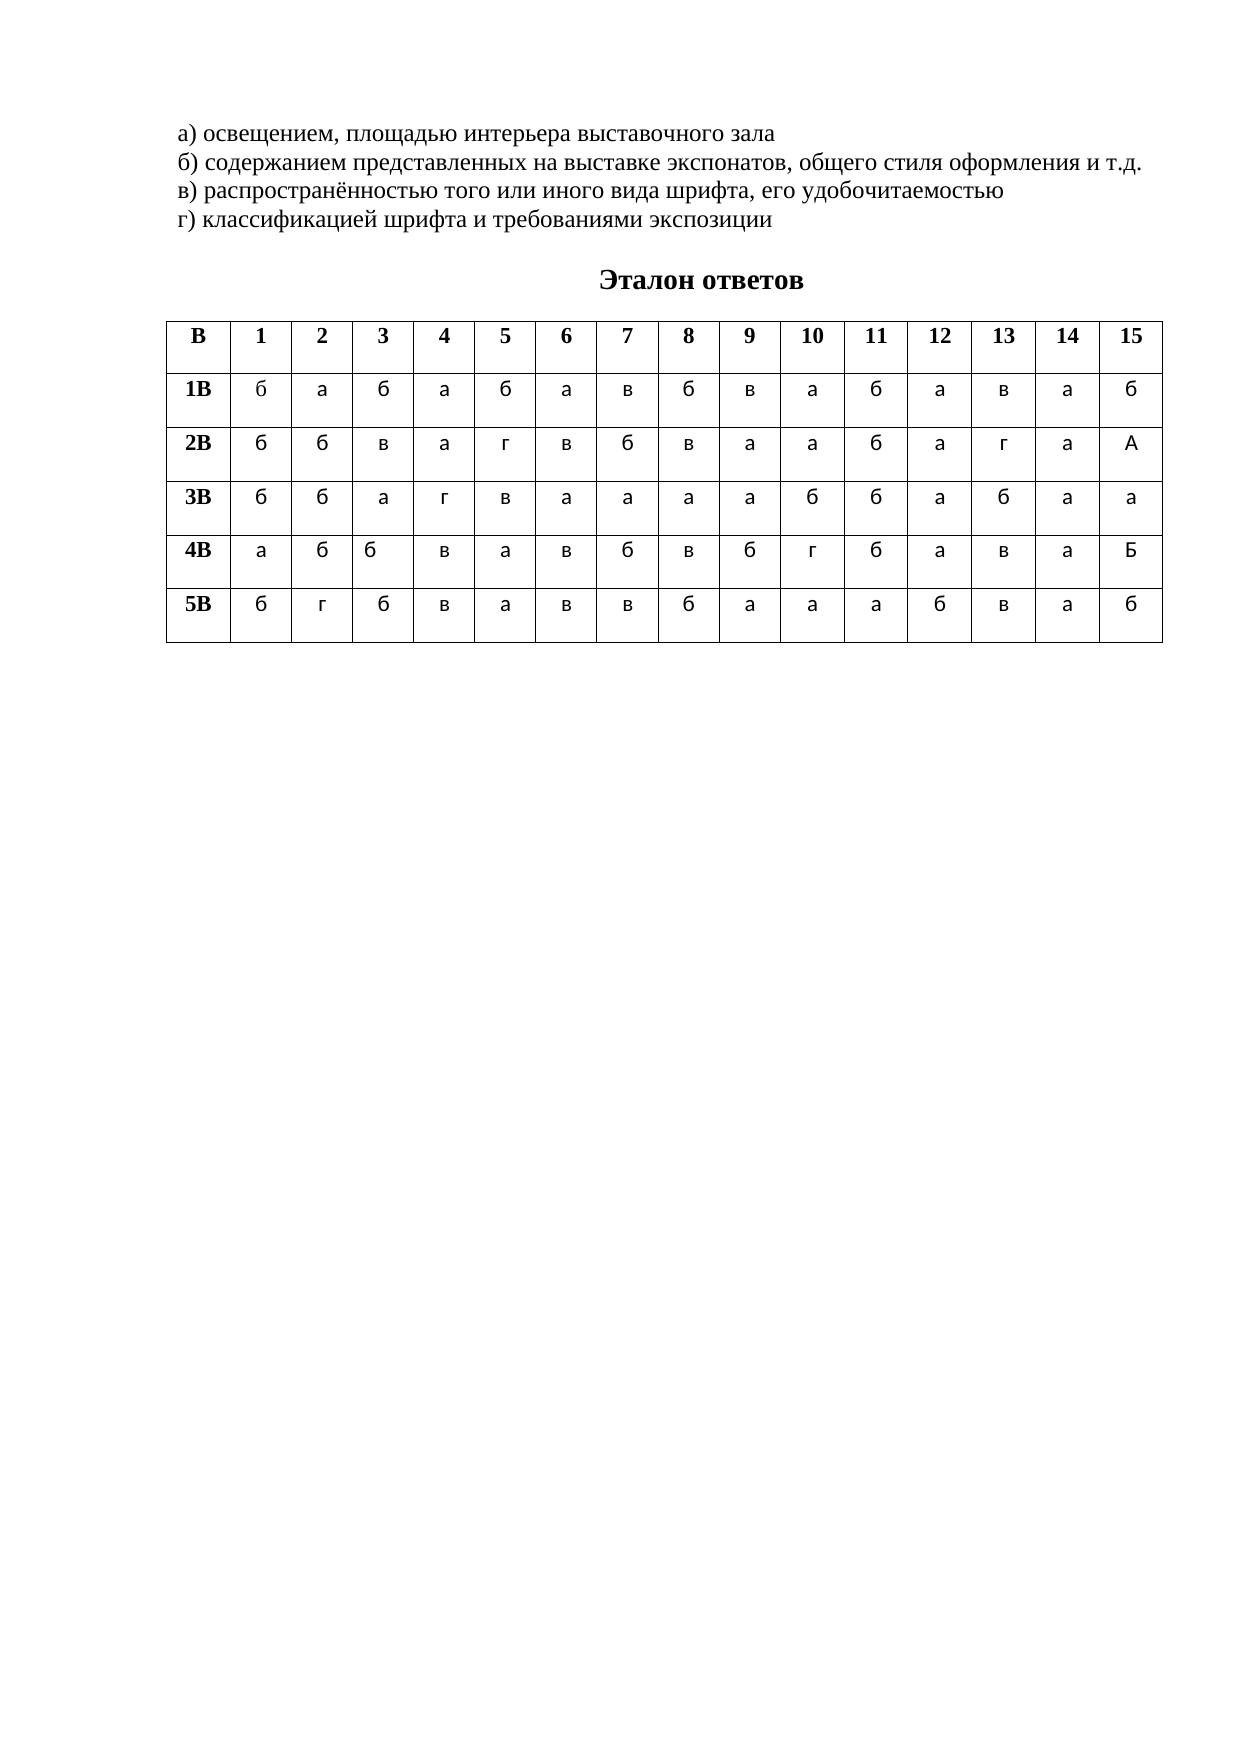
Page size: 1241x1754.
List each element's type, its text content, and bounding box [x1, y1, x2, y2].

table_cell а [908, 428, 971, 481]
table_cell а [536, 482, 596, 534]
table_cell а [1036, 428, 1099, 481]
table_cell 4В [167, 536, 230, 588]
table_cell а [1036, 374, 1099, 427]
table_cell а [536, 374, 596, 427]
table_cell б [353, 589, 413, 642]
table_header В [167, 322, 230, 373]
table_header 9 [720, 322, 780, 373]
table_cell 1В [167, 374, 230, 427]
table_cell в [414, 536, 474, 588]
table_cell г [414, 482, 474, 534]
table_cell в [720, 374, 780, 427]
table_header 13 [972, 322, 1035, 373]
table_header 1 [231, 322, 291, 373]
table_cell 3В [167, 482, 230, 534]
table_cell 2В [167, 428, 230, 481]
table_cell а [292, 374, 352, 427]
table_cell а [908, 374, 971, 427]
table_cell б [292, 428, 352, 481]
table_cell б [720, 536, 780, 588]
table_header 3 [353, 322, 413, 373]
table_cell б [231, 589, 291, 642]
table_cell а [781, 589, 844, 642]
table_cell б [231, 374, 291, 427]
table_cell а [1036, 589, 1099, 642]
table_cell б [845, 374, 907, 427]
table_cell б [353, 374, 413, 427]
table_cell в [659, 428, 719, 481]
table_cell а [781, 374, 844, 427]
table_cell а [1036, 482, 1099, 534]
table_cell г [781, 536, 844, 588]
table_cell а [908, 536, 971, 588]
table_cell в [536, 536, 596, 588]
table_cell б [781, 482, 844, 534]
table_header 6 [536, 322, 596, 373]
table_header 5 [475, 322, 535, 373]
table_cell а [475, 536, 535, 588]
table_cell б [353, 536, 413, 588]
table_cell б [972, 482, 1035, 534]
table_cell в [475, 482, 535, 534]
table_cell в [353, 428, 413, 481]
table_cell а [659, 482, 719, 534]
table_cell б [475, 374, 535, 427]
table_cell б [231, 428, 291, 481]
table_cell а [845, 589, 907, 642]
table_header 8 [659, 322, 719, 373]
table_header 10 [781, 322, 844, 373]
table_cell в [536, 589, 596, 642]
table_cell б [908, 589, 971, 642]
text Эталон ответов [177, 262, 1152, 295]
table_header 2 [292, 322, 352, 373]
table_cell а [353, 482, 413, 534]
table_cell б [659, 589, 719, 642]
table_cell а [231, 536, 291, 588]
table_cell А [1100, 428, 1162, 481]
table_cell а [1036, 536, 1099, 588]
table_cell а [414, 374, 474, 427]
table_cell б [845, 482, 907, 534]
table_header 11 [845, 322, 907, 373]
table_cell в [414, 589, 474, 642]
table_cell а [781, 428, 844, 481]
table_cell в [972, 374, 1035, 427]
table_cell б [1100, 589, 1162, 642]
table_cell г [972, 428, 1035, 481]
table_cell г [475, 428, 535, 481]
table_cell г [292, 589, 352, 642]
table_cell в [597, 374, 658, 427]
text г) классификацией шрифта и требованиями экспозиции [177, 204, 1152, 233]
table_cell б [845, 536, 907, 588]
table_cell б [292, 482, 352, 534]
table_header 7 [597, 322, 658, 373]
table_cell а [1100, 482, 1162, 534]
table_cell б [1100, 374, 1162, 427]
table_cell б [597, 536, 658, 588]
table_cell 5В [167, 589, 230, 642]
table_cell в [659, 536, 719, 588]
table_cell Б [1100, 536, 1162, 588]
text б) содержанием представленных на выставке экспонатов, общего стиля оформления и т.д. [177, 147, 1152, 176]
table_cell а [720, 482, 780, 534]
table_cell в [972, 536, 1035, 588]
table_cell в [597, 589, 658, 642]
table_cell а [475, 589, 535, 642]
table_header 15 [1100, 322, 1162, 373]
table_cell б [231, 482, 291, 534]
table_header 14 [1036, 322, 1099, 373]
table_cell в [536, 428, 596, 481]
table_cell б [597, 428, 658, 481]
table_cell а [720, 589, 780, 642]
table_cell б [659, 374, 719, 427]
text а) освещением, площадью интерьера выставочного зала [177, 118, 1152, 147]
table_header 4 [414, 322, 474, 373]
text в) распространённостью того или иного вида шрифта, его удобочитаемостью [177, 176, 1152, 204]
table_cell в [972, 589, 1035, 642]
table_header 12 [908, 322, 971, 373]
table_cell б [845, 428, 907, 481]
table_cell а [414, 428, 474, 481]
table_cell а [720, 428, 780, 481]
table_cell а [908, 482, 971, 534]
table_cell а [597, 482, 658, 534]
table_cell б [292, 536, 352, 588]
